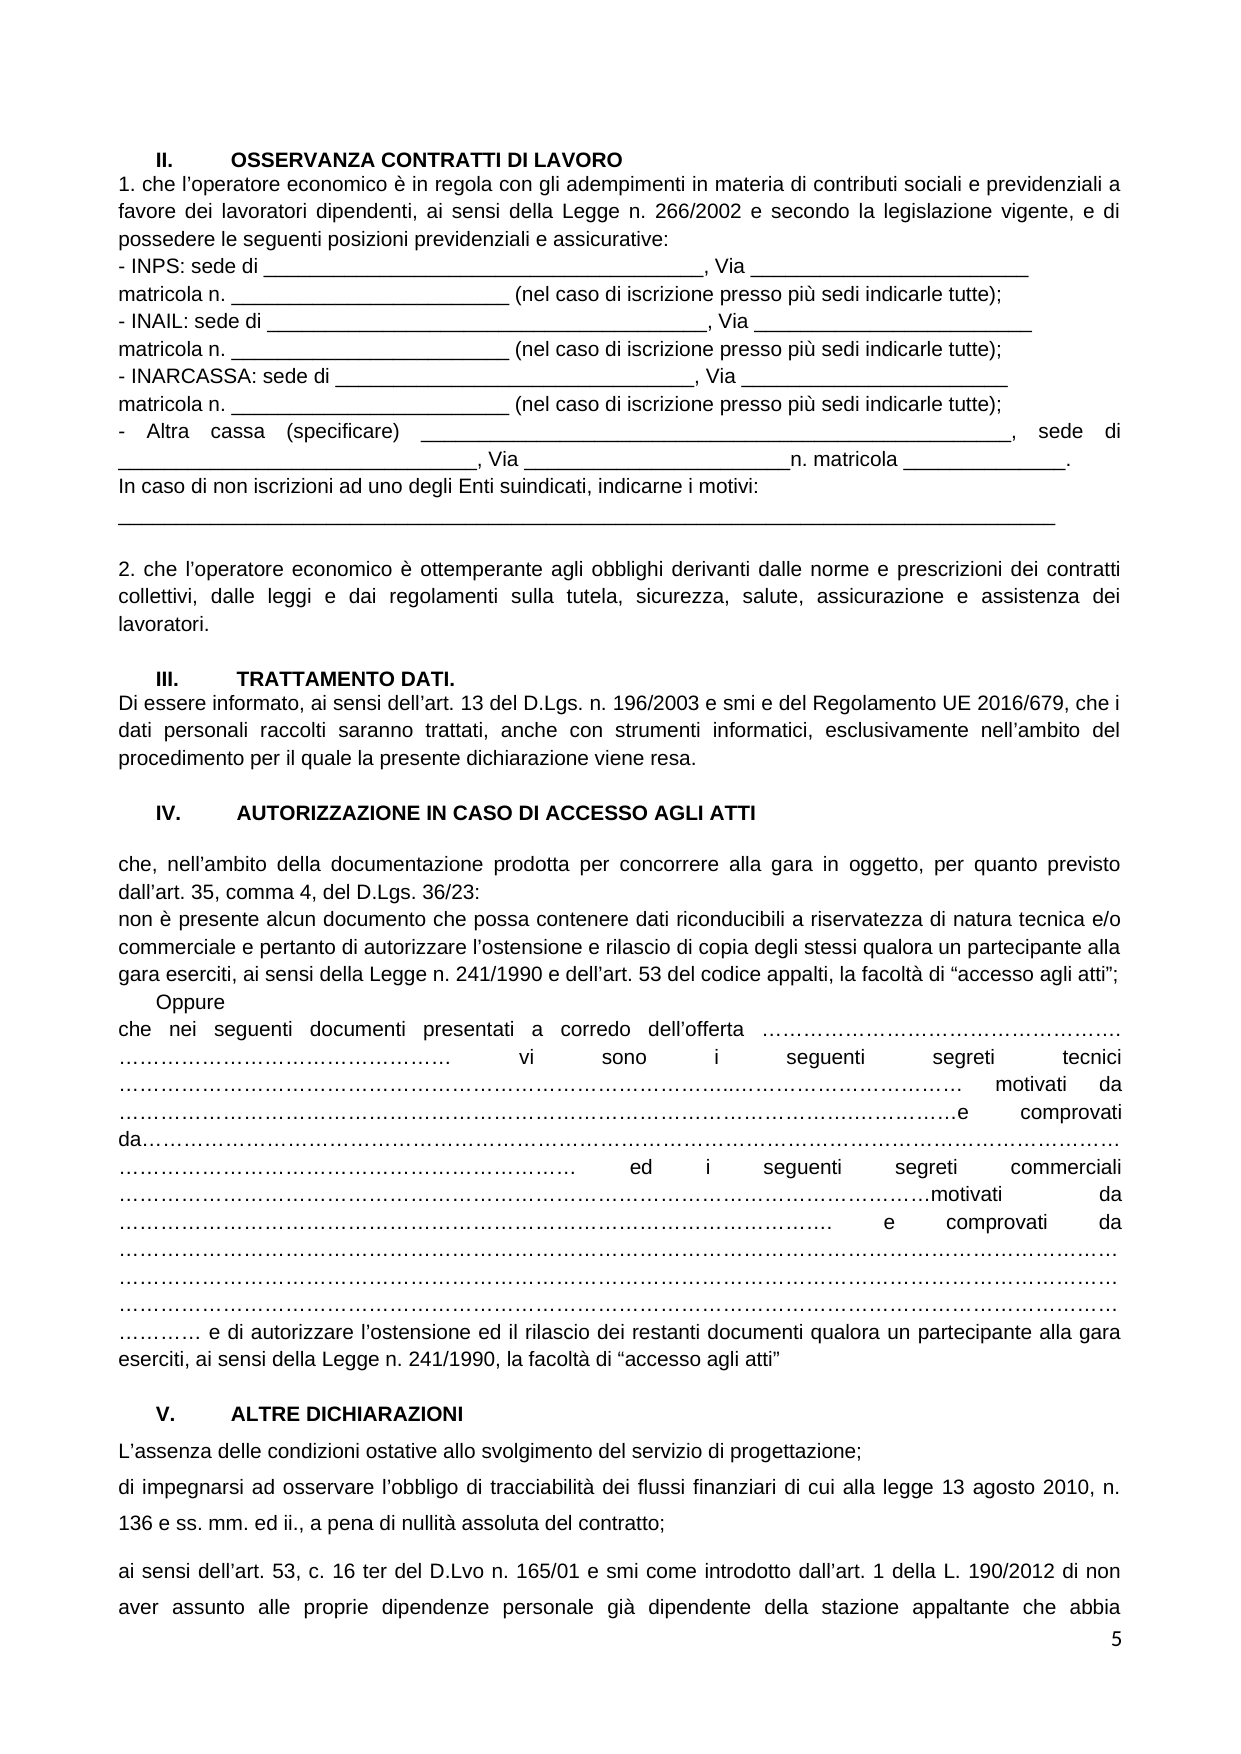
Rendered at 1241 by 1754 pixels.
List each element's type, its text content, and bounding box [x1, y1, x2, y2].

text _________________________________________________________________________________ [118, 502, 1122, 526]
text Oppure [156, 989, 1122, 1013]
list ALTRE DICHIARAZIONI [156, 1402, 1122, 1426]
text 2. che l’operatore economico è ottemperante agli obblighi derivanti dalle norme e prescrizioni dei contratti collettivi, dalle leggi e dai regolamenti sulla tutela, sicurezza, salute, assicurazione e assistenza dei lavoratori. [118, 557, 1122, 636]
text che nei seguenti documenti presentati a corredo dell’offerta …………………………………………….………………………………………… vi sono i seguenti segreti tecnici ……………………………………………………………………………..…………………………… motivati da …………………………………………………………………………………………….……………e comprovati da……………………………………………………………………………………………………………………………………………………………………………………… ed i seguenti segreti commerciali ………………………………………………………………………………………………………motivati da …………………………………………………………………………………………. e comprovati da ………………………………………………………………………………………………………………………………………………………………………………………………………………………………………………………………………………………………………………………………………………………………………………………………………… e di autorizzare l’ostensione ed il rilascio dei restanti documenti qualora un partecipante alla gara eserciti, ai sensi della Legge n. 241/1990, la facoltà di “accesso agli atti” [118, 1017, 1122, 1371]
text L’assenza delle condizioni ostative allo svolgimento del servizio di progettazione; [118, 1438, 1122, 1462]
list TRATTAMENTO DATI. [156, 667, 1122, 691]
text matricola n. ________________________ (nel caso di iscrizione presso più sedi indicarle tutte); [118, 337, 1122, 361]
text - INARCASSA: sede di _______________________________, Via _______________________ [118, 364, 1122, 388]
text In caso di non iscrizioni ad uno degli Enti suindicati, indicarne i motivi: [118, 474, 1122, 498]
text matricola n. ________________________ (nel caso di iscrizione presso più sedi indicarle tutte); [118, 392, 1122, 416]
list OSSERVANZA CONTRATTI DI LAVORO [156, 148, 1122, 172]
text che, nell’ambito della documentazione prodotta per concorrere alla gara in oggetto, per quanto previsto dall’art. 35, comma 4, del D.Lgs. 36/23: [118, 852, 1122, 903]
text - INAIL: sede di ______________________________________, Via ________________________ [118, 309, 1122, 333]
text 1. che l’operatore economico è in regola con gli adempimenti in materia di contributi sociali e previdenziali a favore dei lavoratori dipendenti, ai sensi della Legge n. 266/2002 e secondo la legislazione vigente, e di possedere le seguenti posizioni previdenziali e assicurative: [118, 172, 1122, 251]
text di impegnarsi ad osservare l’obbligo di tracciabilità dei flussi finanziari di cui alla legge 13 agosto 2010, n. 136 e ss. mm. ed ii., a pena di nullità assoluta del contratto; [118, 1475, 1122, 1535]
text matricola n. ________________________ (nel caso di iscrizione presso più sedi indicarle tutte); [118, 282, 1122, 306]
text Di essere informato, ai sensi dell’art. 13 del D.Lgs. n. 196/2003 e smi e del Regolamento UE 2016/679, che i dati personali raccolti saranno trattati, anche con strumenti informatici, esclusivamente nell’ambito del procedimento per il quale la presente dichiarazione viene resa. [118, 691, 1122, 769]
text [118, 1559, 1122, 1619]
text - Altra cassa (specificare) ___________________________________________________, sede di _______________________________, Via _______________________n. matricola ______________. [118, 419, 1122, 471]
text - INPS: sede di ______________________________________, Via ________________________ [118, 254, 1122, 278]
text non è presente alcun documento che possa contenere dati riconducibili a riservatezza di natura tecnica e/o commerciale e pertanto di autorizzare l’ostensione e rilascio di copia degli stessi qualora un partecipante alla gara eserciti, ai sensi della Legge n. 241/1990 e dell’art. 53 del codice appalti, la facoltà di “accesso agli atti”; [118, 907, 1122, 986]
list AUTORIZZAZIONE IN CASO DI ACCESSO AGLI ATTI [156, 801, 1122, 824]
